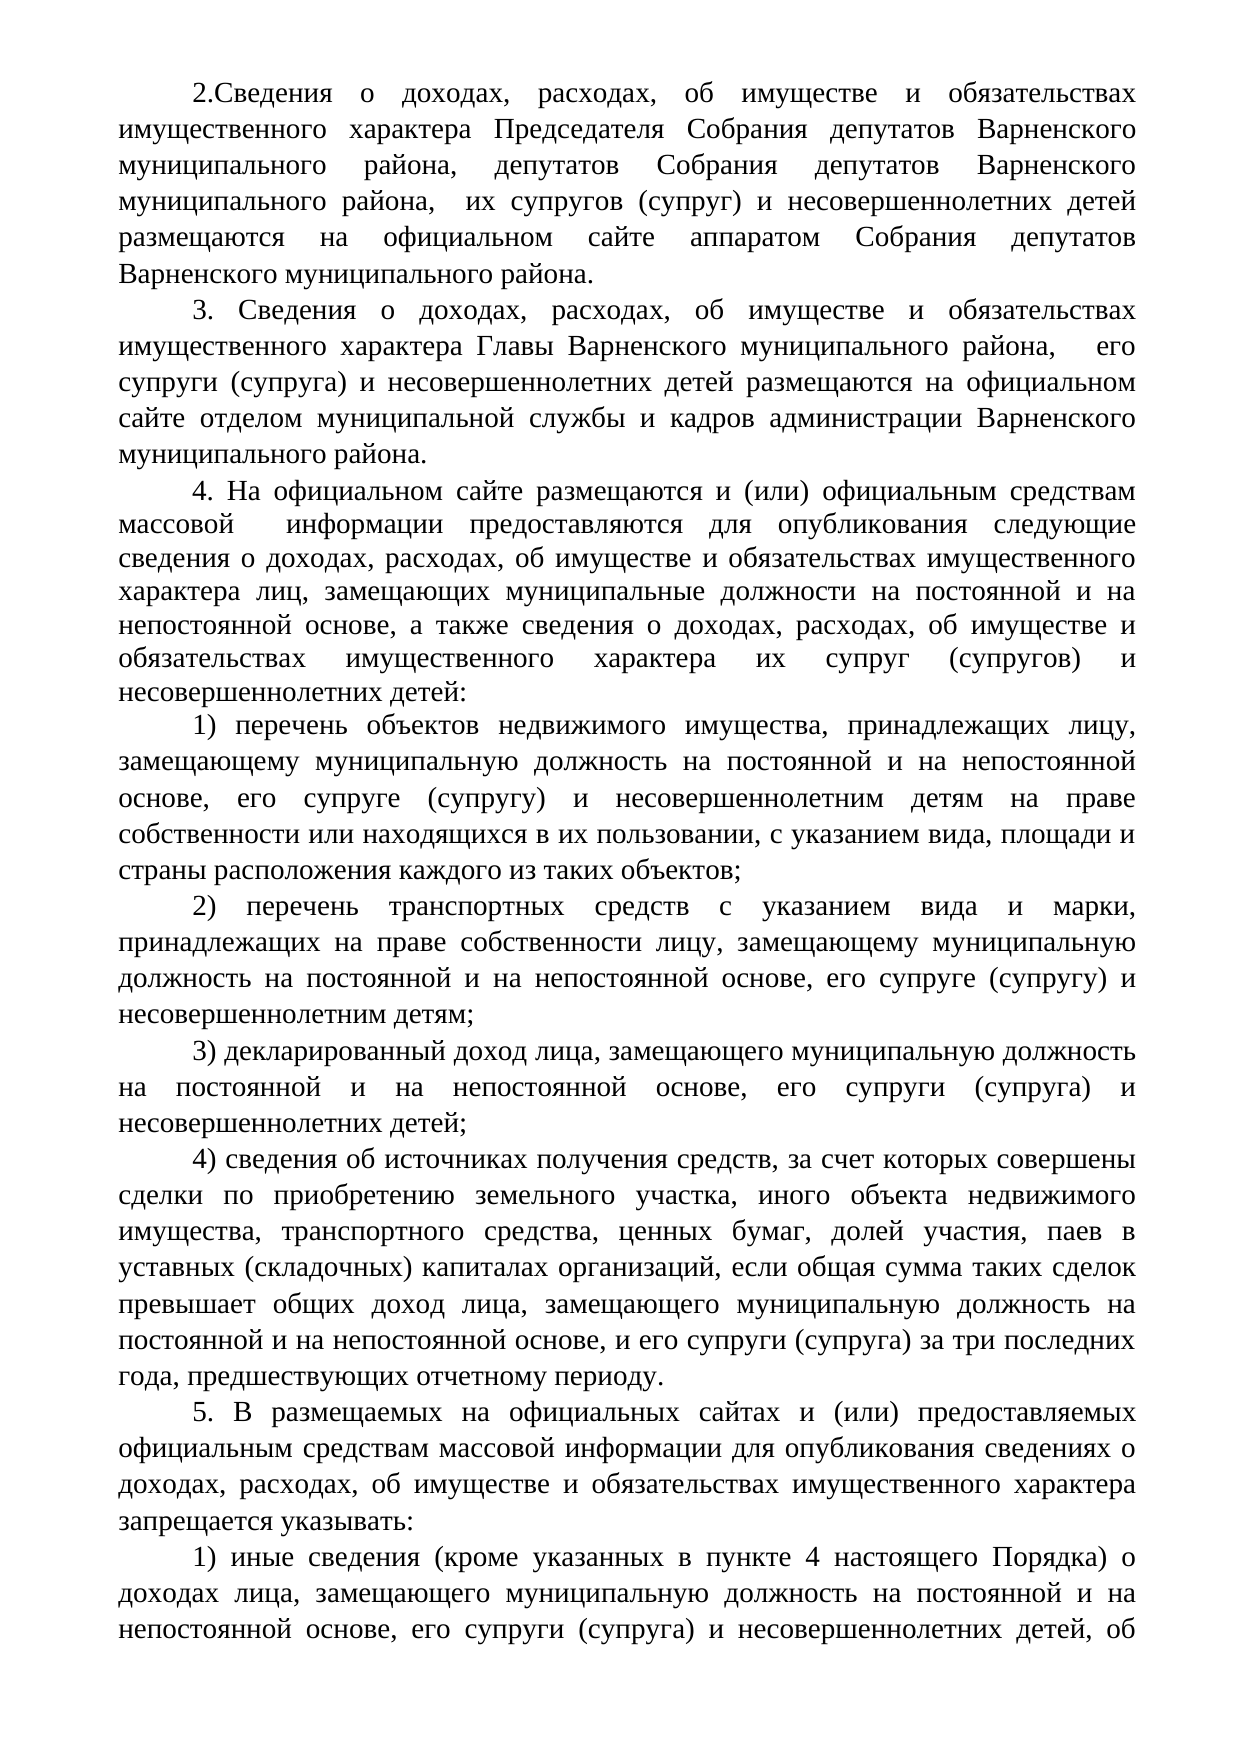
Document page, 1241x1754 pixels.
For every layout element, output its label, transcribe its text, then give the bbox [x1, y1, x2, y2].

text 4) сведения об источниках получения средств, за счет которых совершены сделки по приобретению земельного участка, иного объекта недвижимого имущества, транспортного средства, ценных бумаг, долей участия, паев в уставных (складочных) капиталах организаций, если общая сумма таких сделок превышает общих доход лица, замещающего муниципальную должность на постоянной и на непостоянной основе, и его супруги (супруга) за три последних года, предшествующих отчетному периоду. [118, 1141, 1137, 1392]
text 1) перечень объектов недвижимого имущества, принадлежащих лицу, замещающему муниципальную должность на постоянной и на непостоянной основе, его супруге (супругу) и несовершеннолетним детям на праве собственности или находящихся в их пользовании, с указанием вида, площади и страны расположения каждого из таких объектов; [118, 707, 1137, 886]
text 5. В размещаемых на официальных сайтах и (или) предоставляемых официальным средствам массовой информации для опубликования сведениях о доходах, расходах, об имуществе и обязательствах имущественного характера запрещается указывать: [118, 1394, 1137, 1536]
text 3) декларированный доход лица, замещающего муниципальную должность на постоянной и на непостоянной основе, его супруги (супруга) и несовершеннолетних детей; [118, 1033, 1137, 1138]
text 3. Сведения о доходах, расходах, об имуществе и обязательствах имущественного характера Главы Варненского муниципального района, его супруги (супруга) и несовершеннолетних детей размещаются на официальном сайте отделом муниципальной службы и кадров администрации Варненского муниципального района. [118, 292, 1137, 470]
text 2) перечень транспортных средств с указанием вида и марки, принадлежащих на праве собственности лицу, замещающему муниципальную должность на постоянной и на непостоянной основе, его супруге (супругу) и несовершеннолетним детям; [118, 888, 1137, 1030]
text 4. На официальном сайте размещаются и (или) официальным средствам массовой информации предоставляются для опубликования следующие сведения о доходах, расходах, об имуществе и обязательствах имущественного характера лиц, замещающих муниципальные должности на постоянной и на непостоянной основе, а также сведения о доходах, расходах, об имуществе и обязательствах имущественного характера их супруг (супругов) и несовершеннолетних детей: [118, 473, 1137, 707]
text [118, 1539, 1137, 1644]
text 2.Сведения о доходах, расходах, об имуществе и обязательствах имущественного характера Председателя Собрания депутатов Варненского муниципального района, депутатов Собрания депутатов Варненского муниципального района, их супругов (супруг) и несовершеннолетних детей размещаются на официальном сайте аппаратом Собрания депутатов Варненского муниципального района. [118, 75, 1137, 289]
